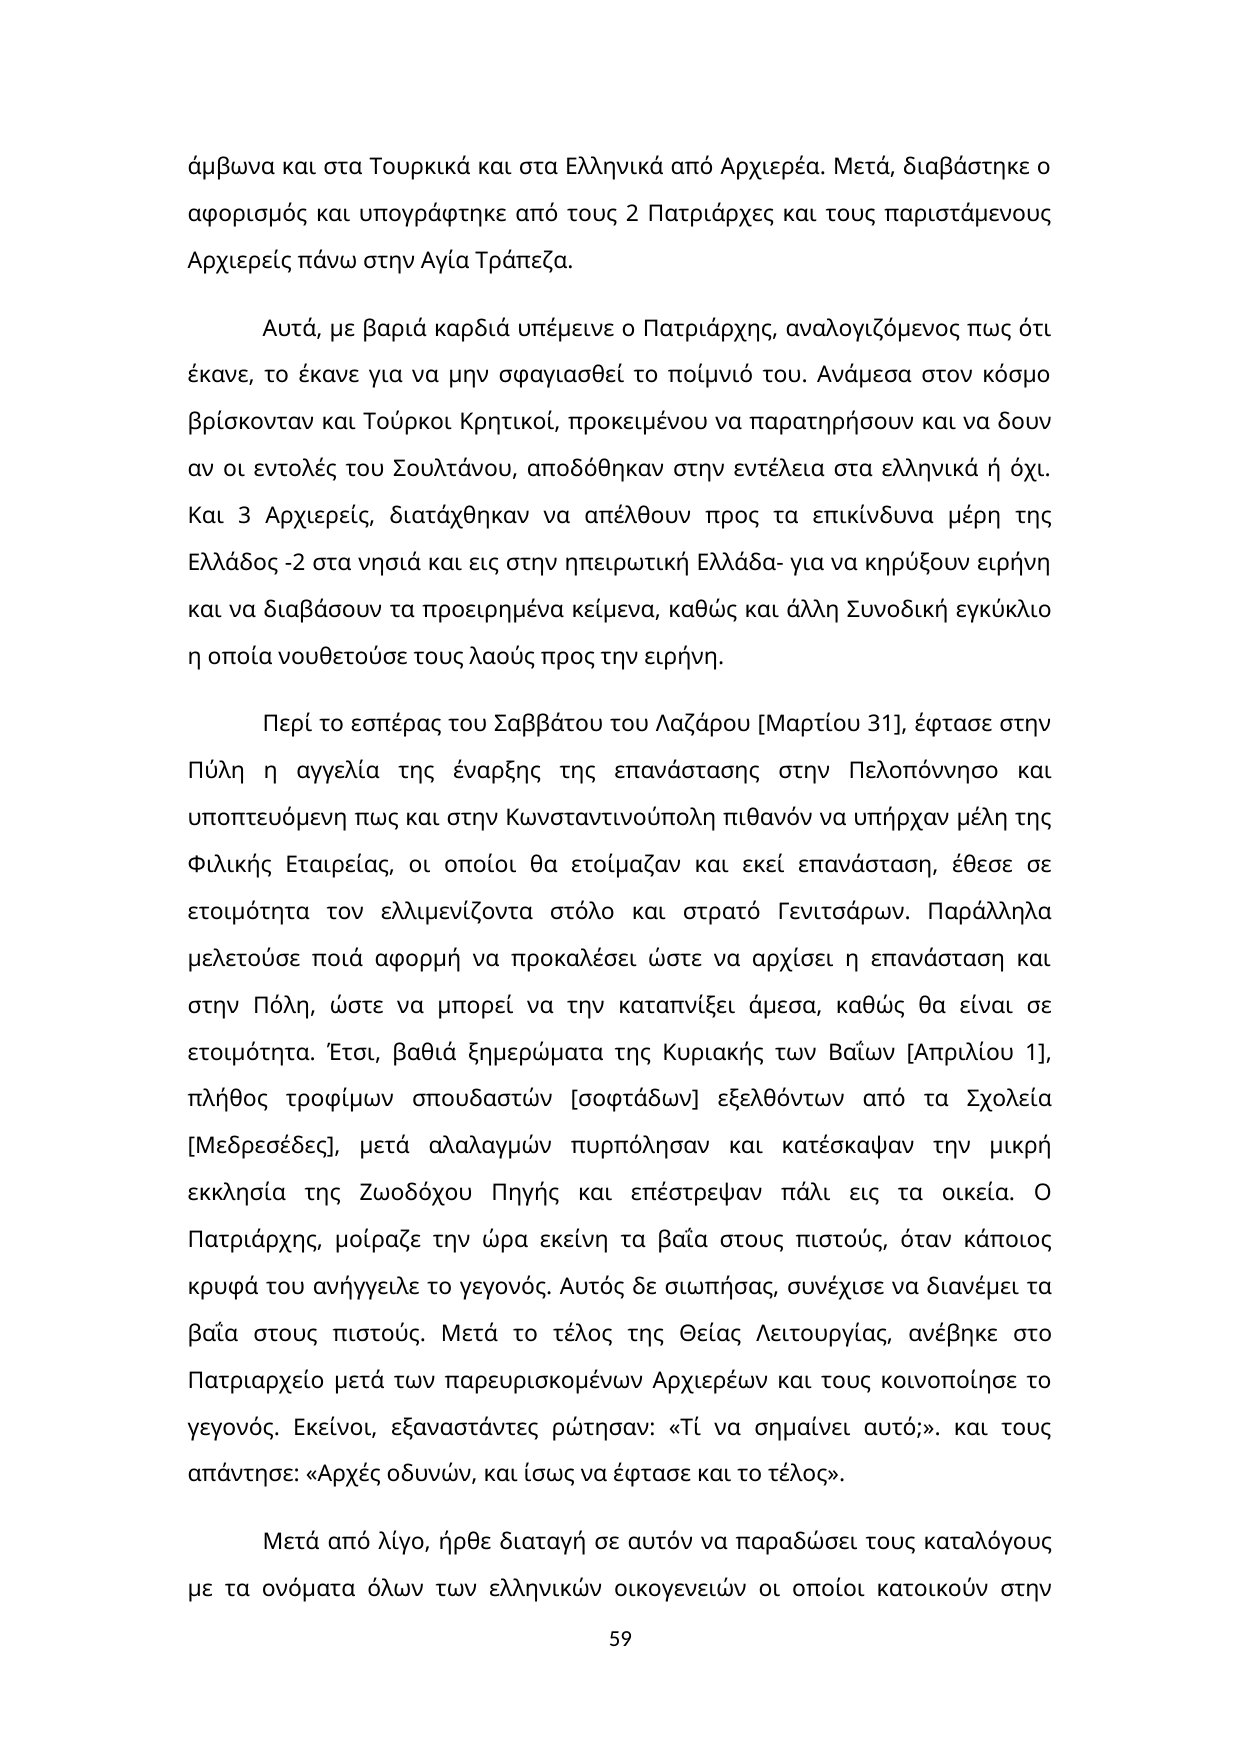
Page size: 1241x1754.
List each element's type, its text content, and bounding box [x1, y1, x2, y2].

text Αυτά, με βαριά καρδιά υπέμεινε ο Πατριάρχης, αναλογιζόμενος πως ότι έκανε, το έκανε για να μην σφαγιασθεί το ποίμνιό του. Ανάμεσα στον κόσμο βρίσκονταν και Τούρκοι Κρητικοί, προκειμένου να παρατηρήσουν και να δουν αν οι εντολές του Σουλτάνου, αποδόθηκαν στην εντέλεια στα ελληνικά ή όχι. Και 3 Αρχιερείς, διατάχθηκαν να απέλθουν προς τα επικίνδυνα μέρη της Ελλάδος -2 στα νησιά και εις στην ηπειρωτική Ελλάδα- για να κηρύξουν ειρήνη και να διαβάσουν τα προειρημένα κείμενα, καθώς και άλλη Συνοδική εγκύκλιο η οποία νουθετούσε τους λαούς προς την ειρήνη. [187, 311, 1053, 671]
text Περί το εσπέρας του Σαββάτου του Λαζάρου [Μαρτίου 31], έφτασε στην Πύλη η αγγελία της έναρξης της επανάστασης στην Πελοπόννησο και υποπτευόμενη πως και στην Κωνσταντινούπολη πιθανόν να υπήρχαν μέλη της Φιλικής Εταιρείας, οι οποίοι θα ετοίμαζαν και εκεί επανάσταση, έθεσε σε ετοιμότητα τον ελλιμενίζοντα στόλο και στρατό Γενιτσάρων. Παράλληλα μελετούσε ποιά αφορμή να προκαλέσει ώστε να αρχίσει η επανάσταση και στην Πόλη, ώστε να μπορεί να την καταπνίξει άμεσα, καθώς θα είναι σε ετοιμότητα. Έτσι, βαθιά ξημερώματα της Κυριακής των Βαΐων [Απριλίου 1], πλήθος τροφίμων σπουδαστών [σοφτάδων] εξελθόντων από τα Σχολεία [Μεδρεσέδες], μετά αλαλαγμών πυρπόλησαν και κατέσκαψαν την μικρή εκκλησία της Ζωοδόχου Πηγής και επέστρεψαν πάλι εις τα οικεία. Ο Πατριάρχης, μοίραζε την ώρα εκείνη τα βαΐα στους πιστούς, όταν κάποιος κρυφά του ανήγγειλε το γεγονός. Αυτός δε σιωπήσας, συνέχισε να διανέμει τα βαΐα στους πιστούς. Μετά το τέλος της Θείας Λειτουργίας, ανέβηκε στο Πατριαρχείο μετά των παρευρισκομένων Αρχιερέων και τους κοινοποίησε το γεγονός. Εκείνοι, εξαναστάντες ρώτησαν: «Τί να σημαίνει αυτό;». και τους απάντησε: «Αρχές οδυνών, και ίσως να έφτασε και το τέλος». [187, 707, 1053, 1488]
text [187, 150, 1053, 275]
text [187, 1525, 1053, 1603]
